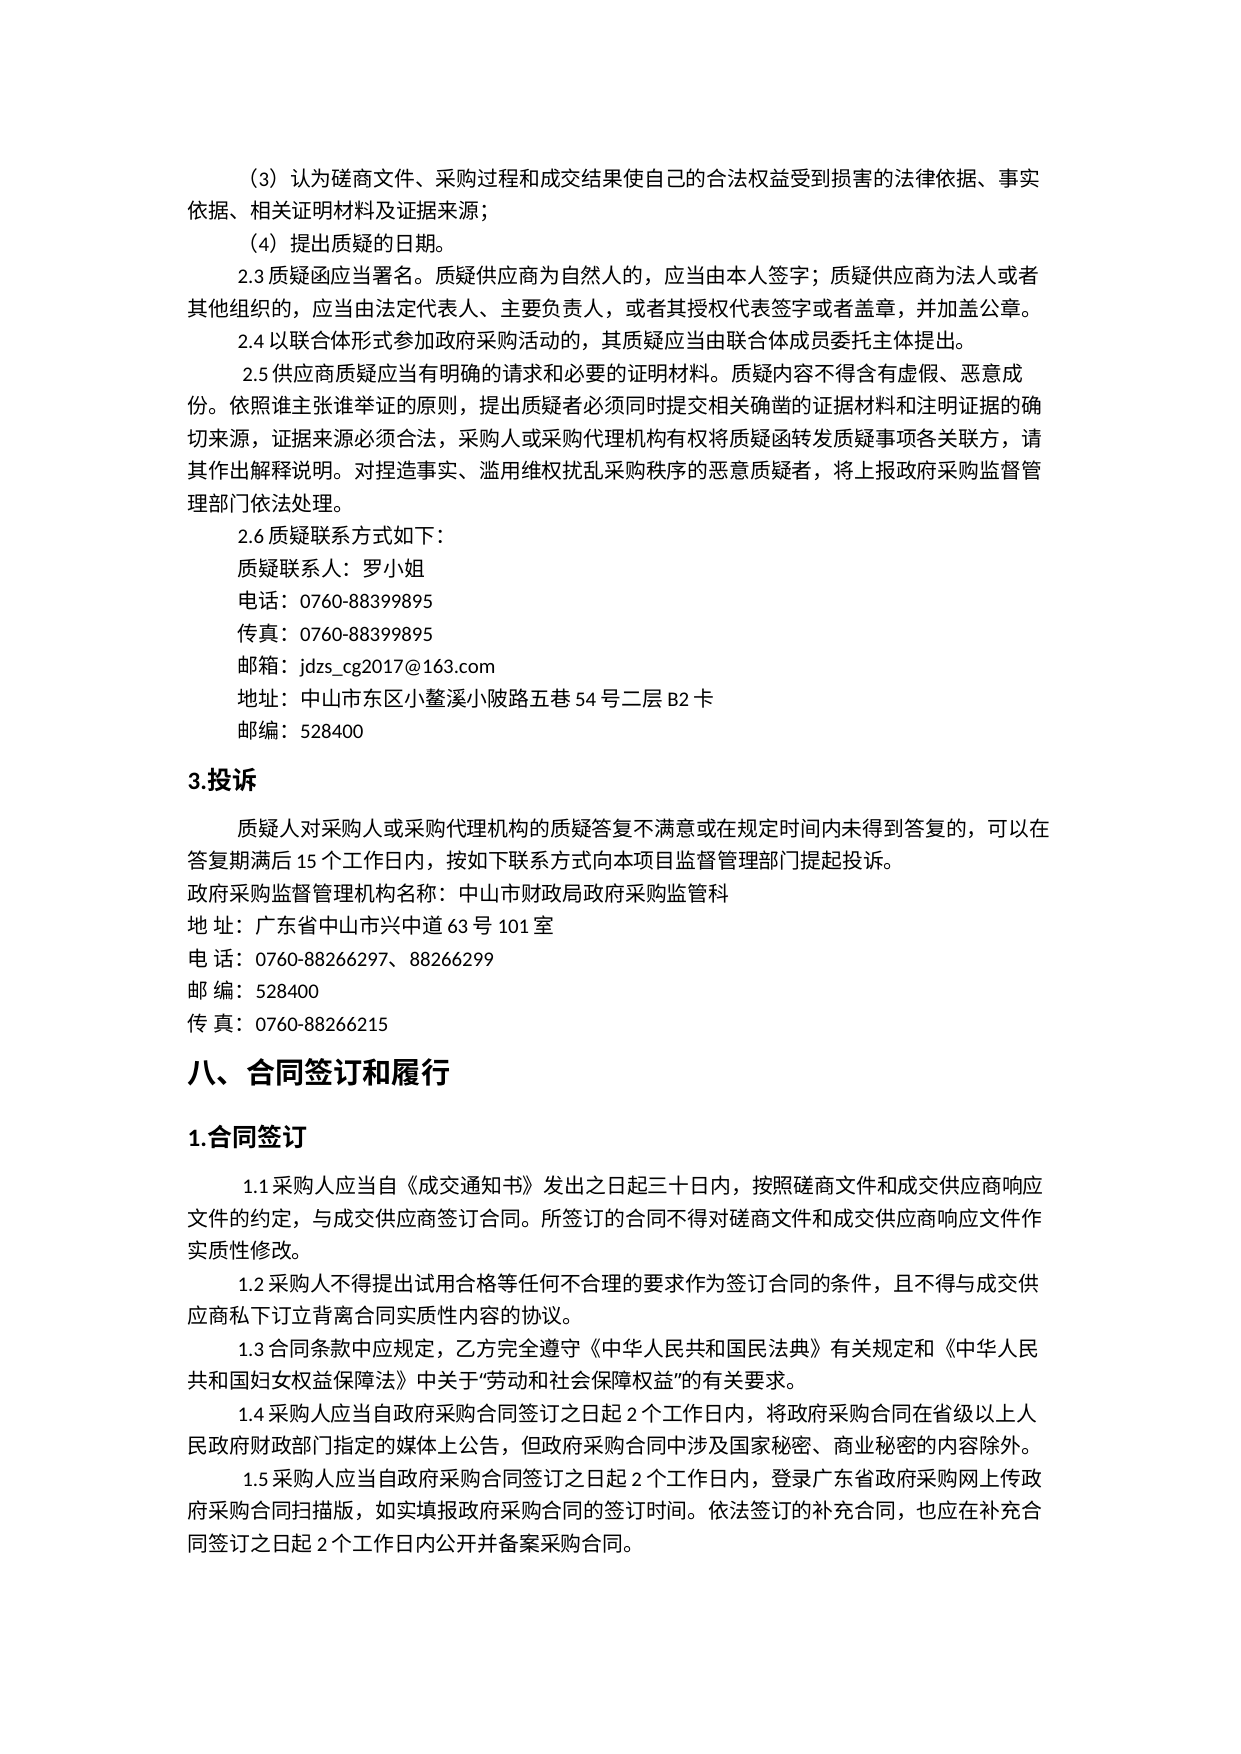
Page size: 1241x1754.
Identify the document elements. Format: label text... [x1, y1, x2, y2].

text 政府采购监督管理机构名称：中山市财政局政府采购监管科 [187, 877, 1053, 909]
text 2.4以联合体形式参加政府采购活动的，其质疑应当由联合体成员委托主体提出。 [187, 324, 1053, 357]
text 电 话：0760-88266297、88266299 [187, 942, 1053, 974]
text 质疑人对采购人或采购代理机构的质疑答复不满意或在规定时间内未得到答复的，可以在答复期满后15个工作日内，按如下联系方式向本项目监督管理部门提起投诉。 [187, 812, 1053, 877]
text 地 址：广东省中山市兴中道63号101室 [187, 909, 1053, 942]
text 2.5供应商质疑应当有明确的请求和必要的证明材料。质疑内容不得含有虚假、恶意成份。依照谁主张谁举证的原则，提出质疑者必须同时提交相关确凿的证据材料和注明证据的确切来源，证据来源必须合法，采购人或采购代理机构有权将质疑函转发质疑事项各关联方，请其作出解释说明。对捏造事实、滥用维权扰乱采购秩序的恶意质疑者，将上报政府采购监督管理部门依法处理。 [187, 357, 1053, 519]
text 1.合同签订 [187, 1104, 1053, 1169]
text 1.1采购人应当自《成交通知书》发出之日起三十日内，按照磋商文件和成交供应商响应文件的约定，与成交供应商签订合同。所签订的合同不得对磋商文件和成交供应商响应文件作实质性修改。 [187, 1169, 1053, 1267]
text 2.3质疑函应当署名。质疑供应商为自然人的，应当由本人签字；质疑供应商为法人或者其他组织的，应当由法定代表人、主要负责人，或者其授权代表签字或者盖章，并加盖公章。 [187, 259, 1053, 324]
text 3.投诉 [187, 747, 1053, 812]
text 邮箱：jdzs_cg2017@163.com [187, 649, 1053, 682]
text 1.2采购人不得提出试用合格等任何不合理的要求作为签订合同的条件，且不得与成交供应商私下订立背离合同实质性内容的协议。 [187, 1267, 1053, 1332]
text 传 真：0760-88266215 [187, 1007, 1053, 1039]
text 1.5采购人应当自政府采购合同签订之日起2个工作日内，登录广东省政府采购网上传政府采购合同扫描版，如实填报政府采购合同的签订时间。依法签订的补充合同，也应在补充合同签订之日起2个工作日内公开并备案采购合同。 [187, 1462, 1053, 1559]
text 电话：0760-88399895 [187, 584, 1053, 617]
text （4）提出质疑的日期。 [187, 227, 1053, 259]
text 邮编：528400 [187, 714, 1053, 747]
text 八、合同签订和履行 [187, 1039, 1053, 1104]
text 1.3合同条款中应规定，乙方完全遵守《中华人民共和国民法典》有关规定和《中华人民共和国妇女权益保障法》中关于“劳动和社会保障权益”的有关要求。 [187, 1332, 1053, 1397]
text 邮 编：528400 [187, 974, 1053, 1007]
text 地址：中山市东区小鳌溪小陂路五巷54号二层B2卡 [187, 682, 1053, 714]
text 传真：0760-88399895 [187, 617, 1053, 649]
text 质疑联系人：罗小姐 [187, 552, 1053, 584]
text （3）认为磋商文件、采购过程和成交结果使自己的合法权益受到损害的法律依据、事实依据、相关证明材料及证据来源； [187, 162, 1053, 227]
text 1.4采购人应当自政府采购合同签订之日起2个工作日内，将政府采购合同在省级以上人民政府财政部门指定的媒体上公告，但政府采购合同中涉及国家秘密、商业秘密的内容除外。 [187, 1397, 1053, 1462]
text 2.6质疑联系方式如下： [187, 519, 1053, 552]
